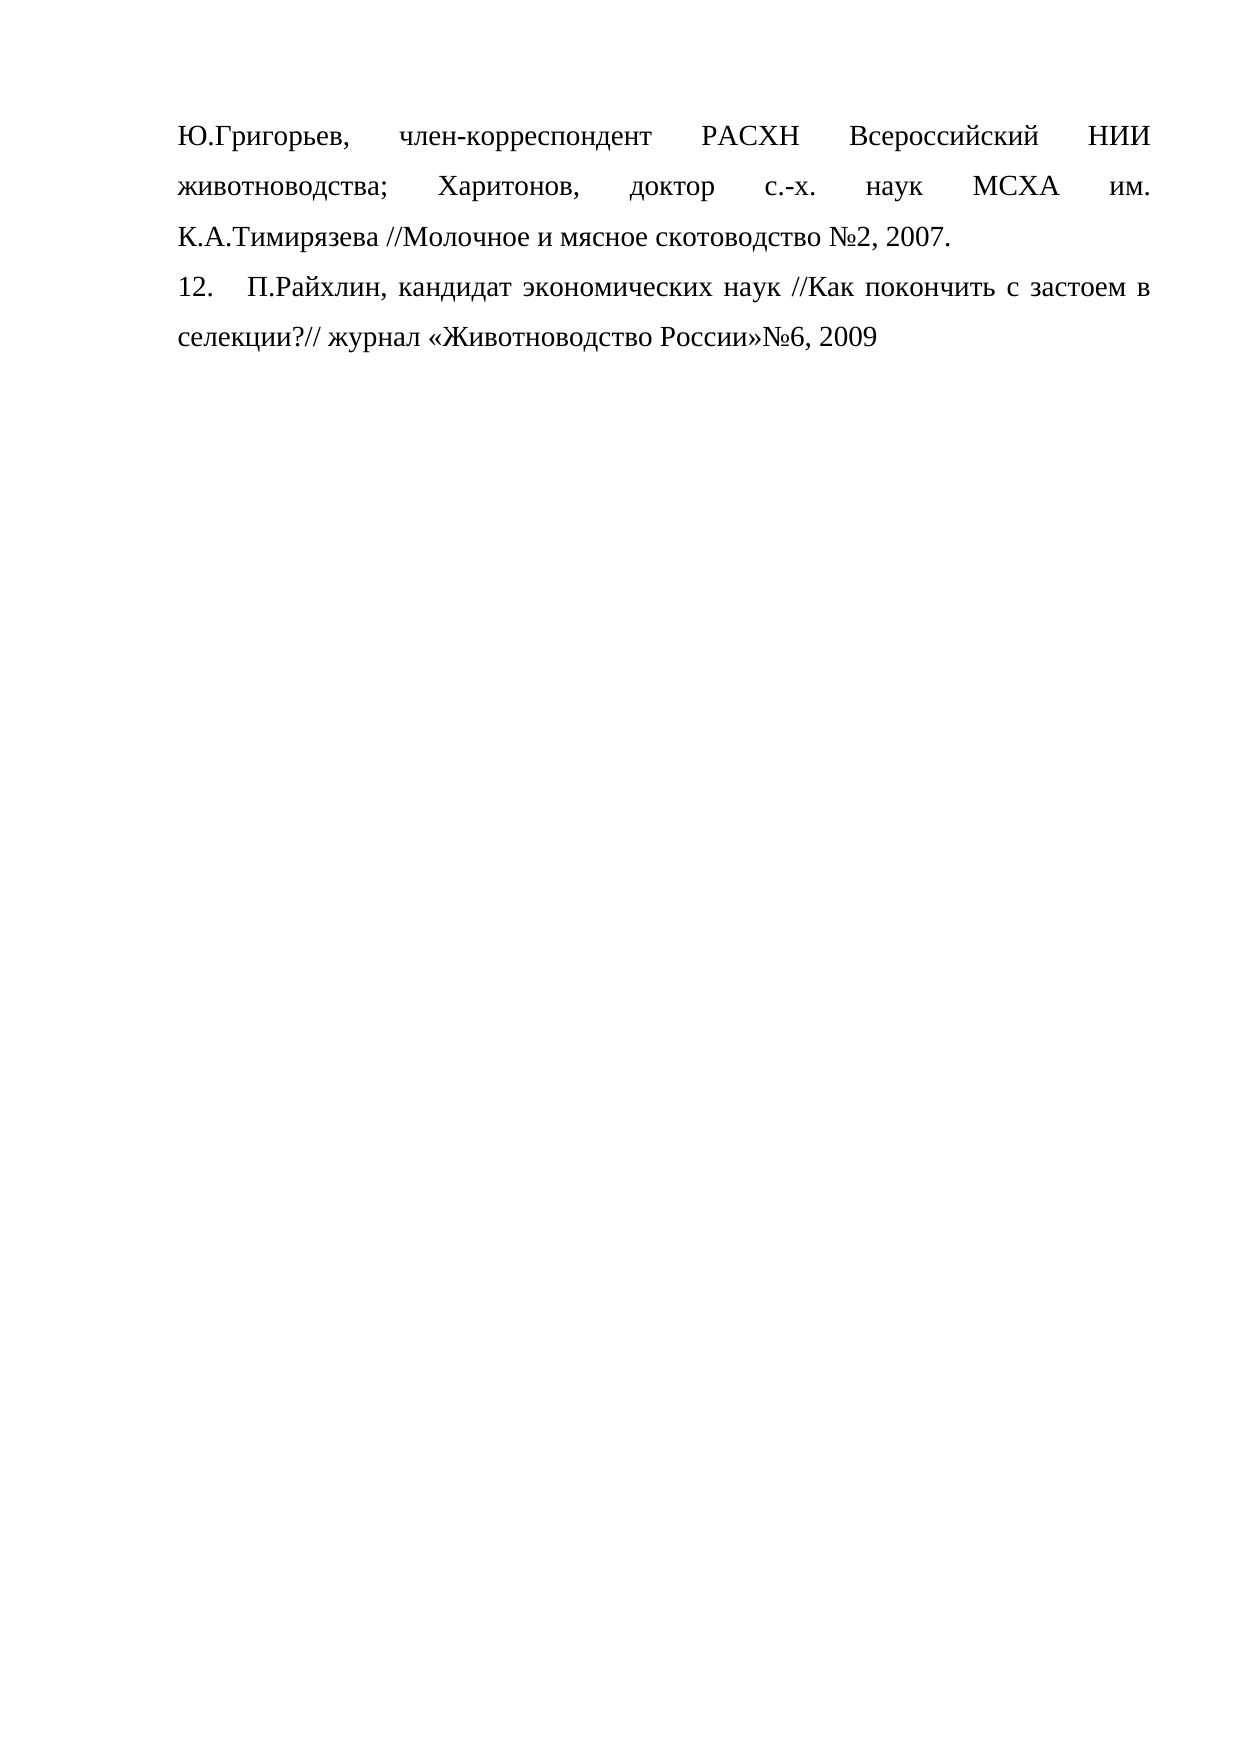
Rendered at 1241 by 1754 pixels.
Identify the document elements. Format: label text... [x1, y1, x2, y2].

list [177, 118, 1152, 252]
list П.Райхлин, кандидат экономических наук //Как покончить с застоем в селекции?// журнал «Животноводство России»№6, 2009 [177, 269, 1152, 353]
